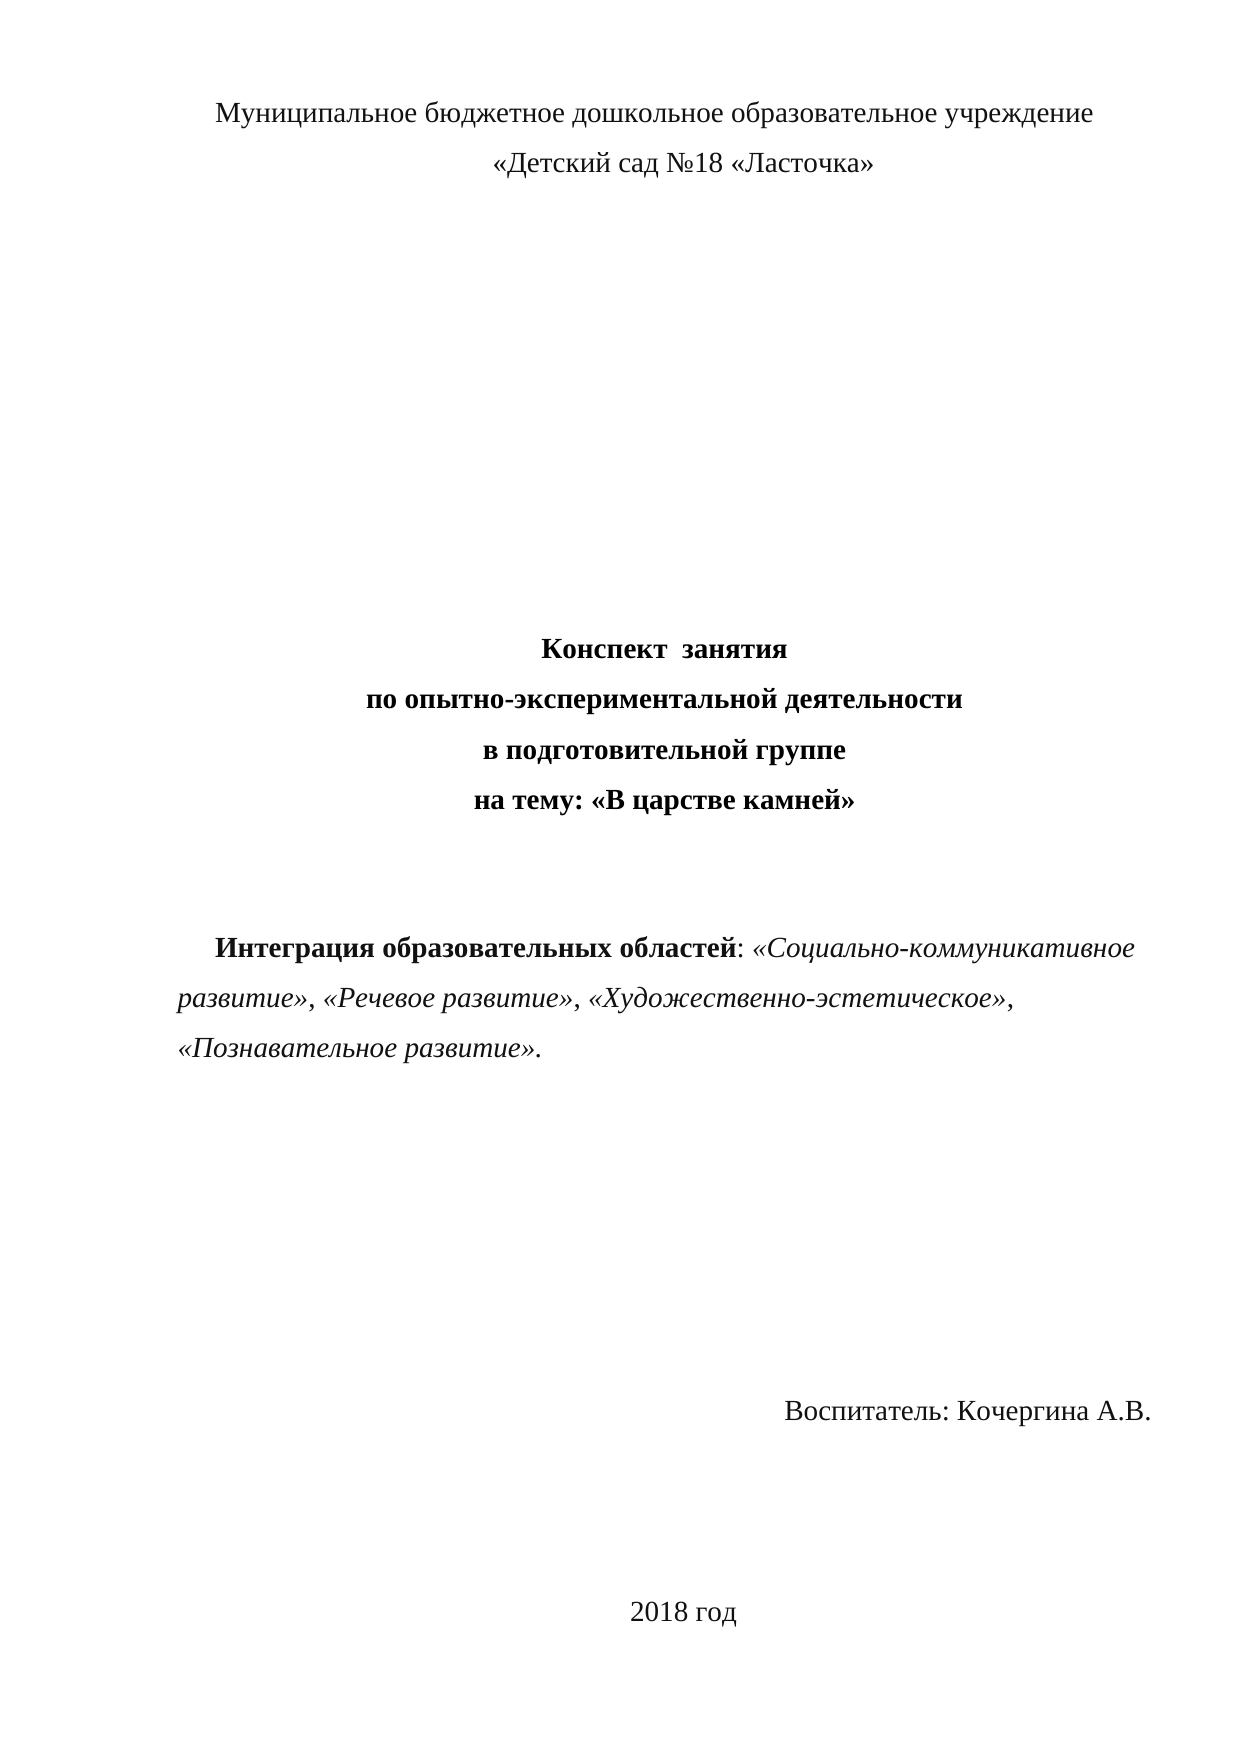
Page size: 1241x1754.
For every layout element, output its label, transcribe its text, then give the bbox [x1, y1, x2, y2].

text в подготовительной группе [177, 732, 1152, 766]
text Муниципальное бюджетное дошкольное образовательное учреждение [177, 95, 1152, 128]
text Конспект занятия [177, 631, 1152, 665]
text Воспитатель: Кочергина А.В. [177, 1393, 1152, 1427]
text «Детский сад №18 «Ласточка» [177, 145, 1152, 178]
text на тему: «В царстве камней» [177, 782, 1152, 816]
text Интеграция образовательных областей: «Социально-коммуникативное развитие», «Речевое развитие», «Художественно-эстетическое», «Познавательное развитие». [177, 930, 1152, 1064]
text 2018 год [177, 1594, 1152, 1628]
text по опытно-экспериментальной деятельности [177, 682, 1152, 715]
